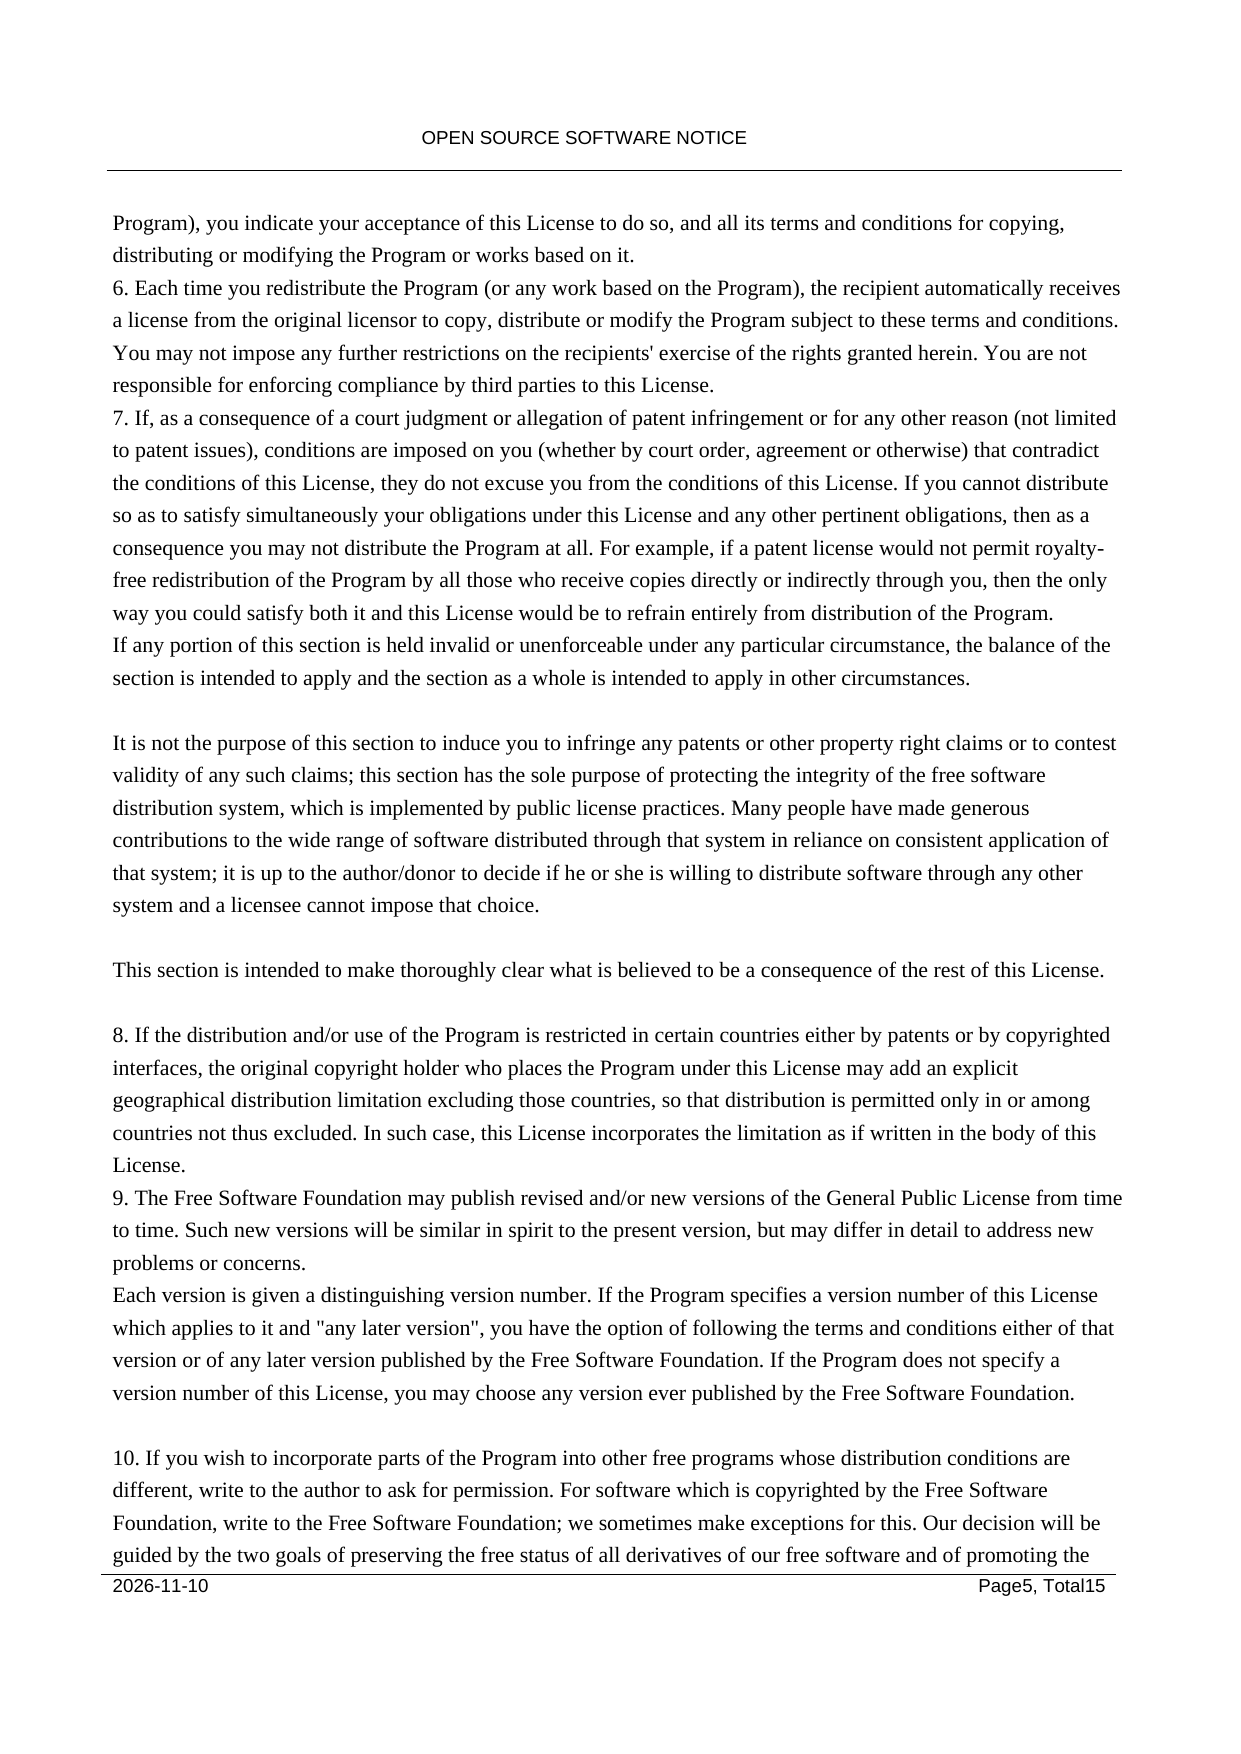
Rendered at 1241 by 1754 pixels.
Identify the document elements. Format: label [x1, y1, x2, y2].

text [112, 206, 1128, 1571]
